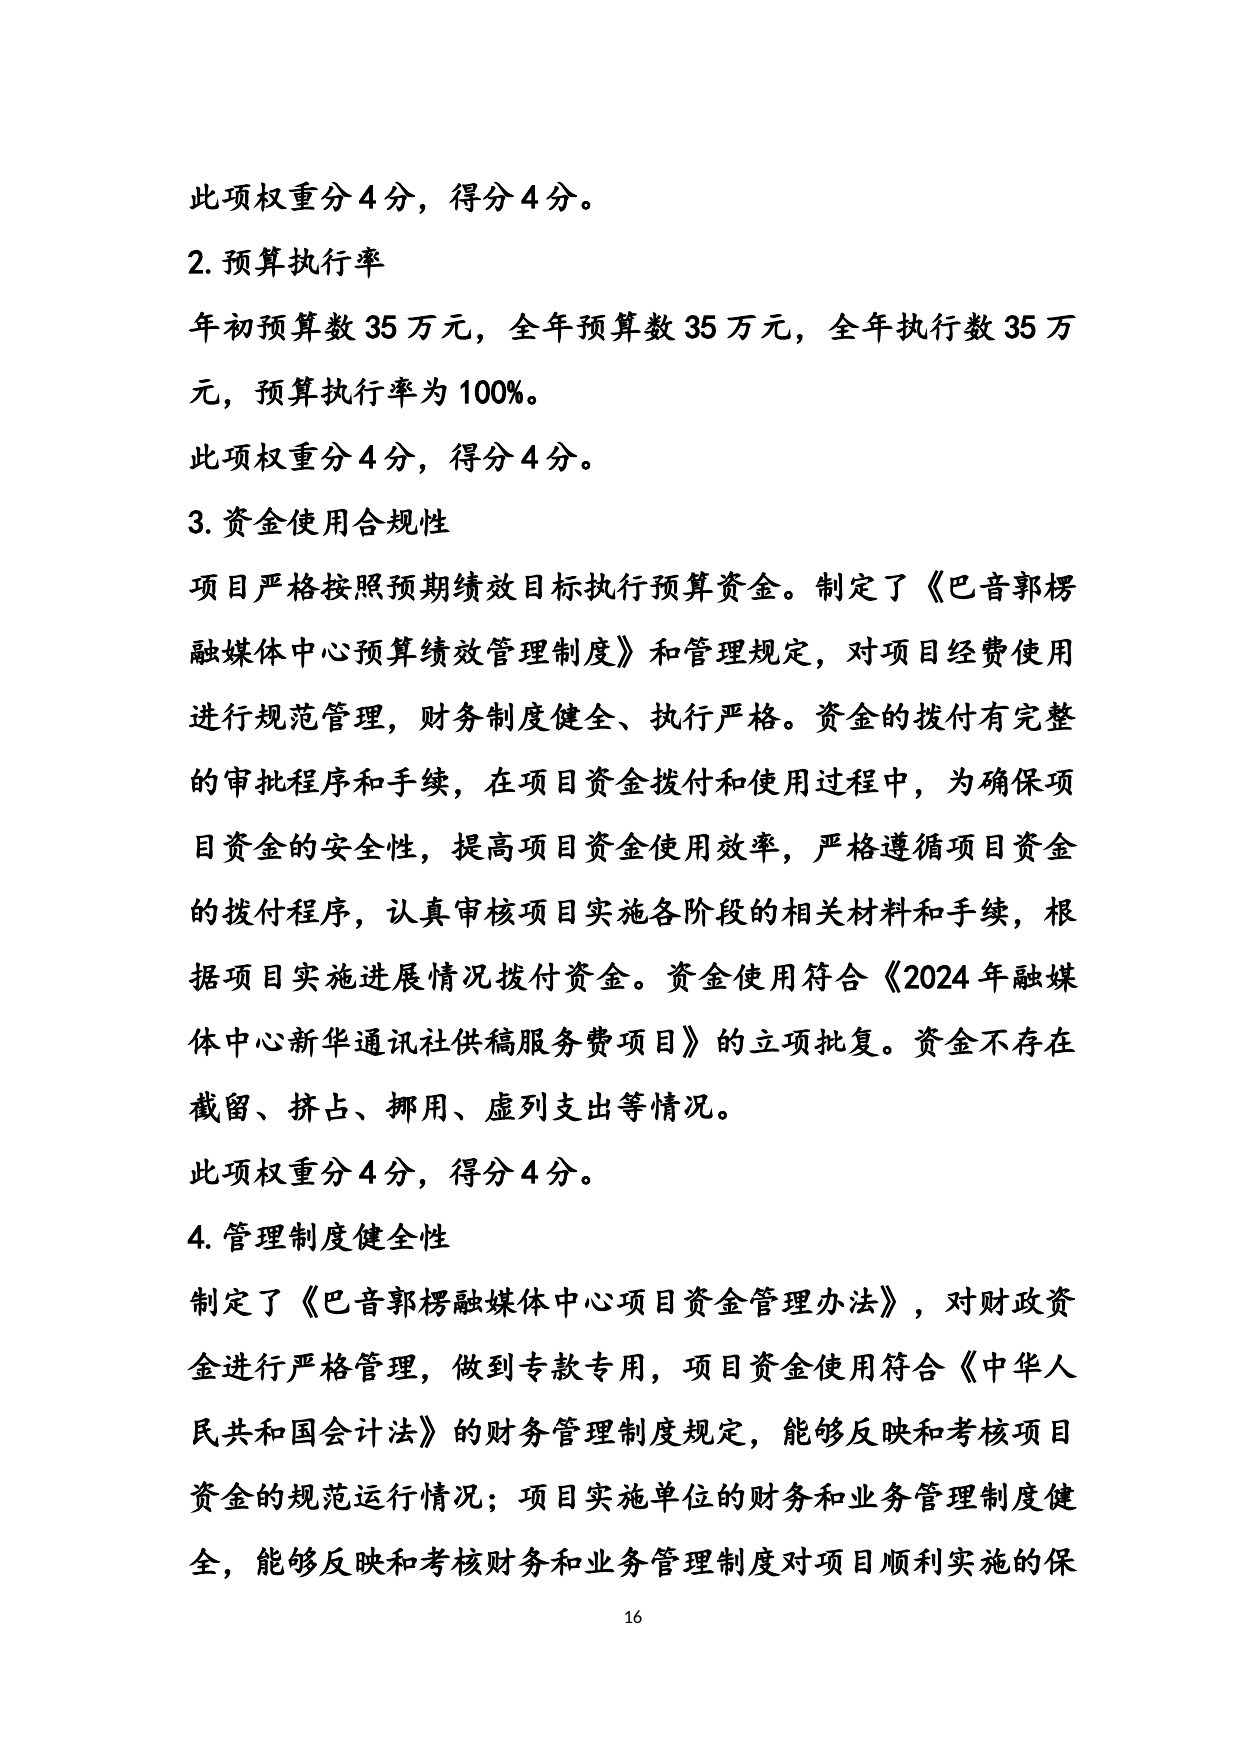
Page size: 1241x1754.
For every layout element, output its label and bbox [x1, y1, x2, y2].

text [187, 162, 1078, 1592]
